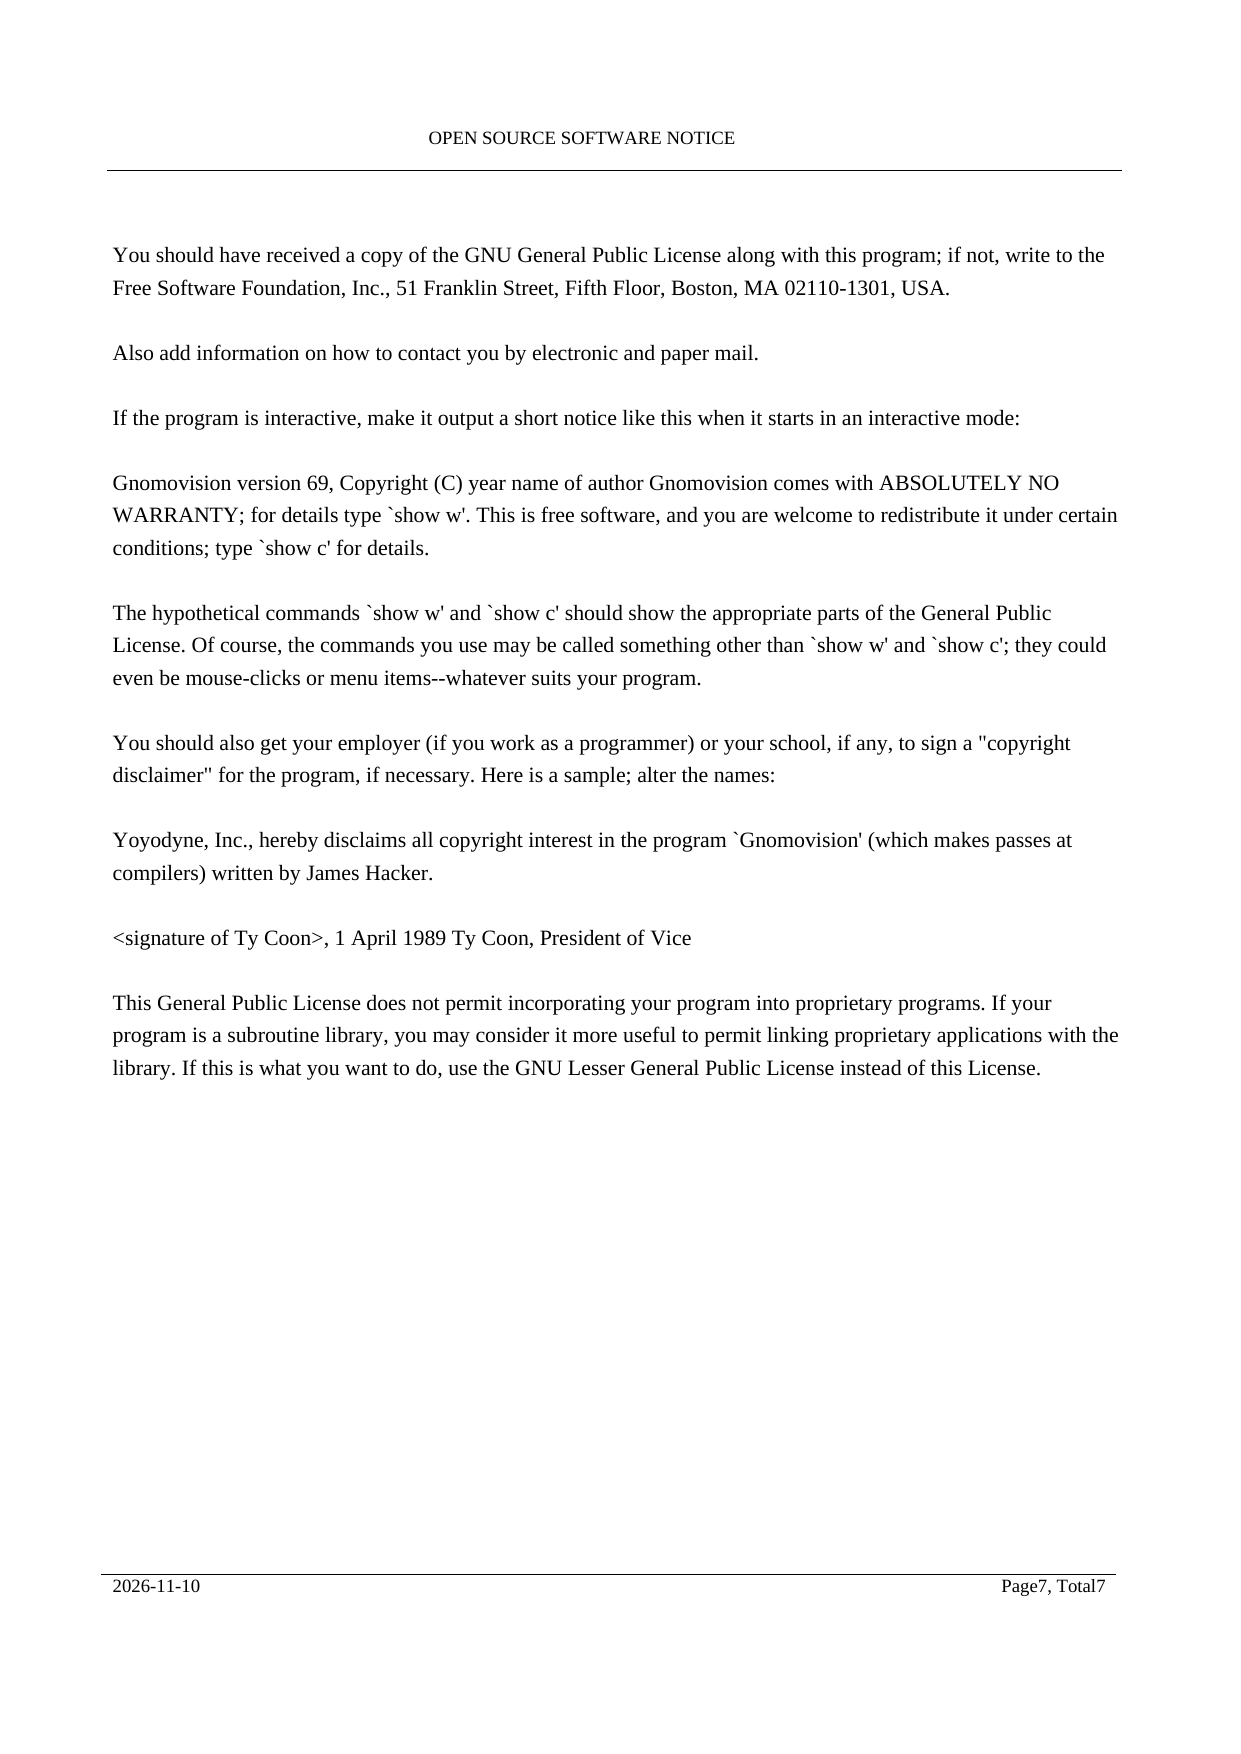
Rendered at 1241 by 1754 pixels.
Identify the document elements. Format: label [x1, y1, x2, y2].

text [112, 206, 1128, 1084]
